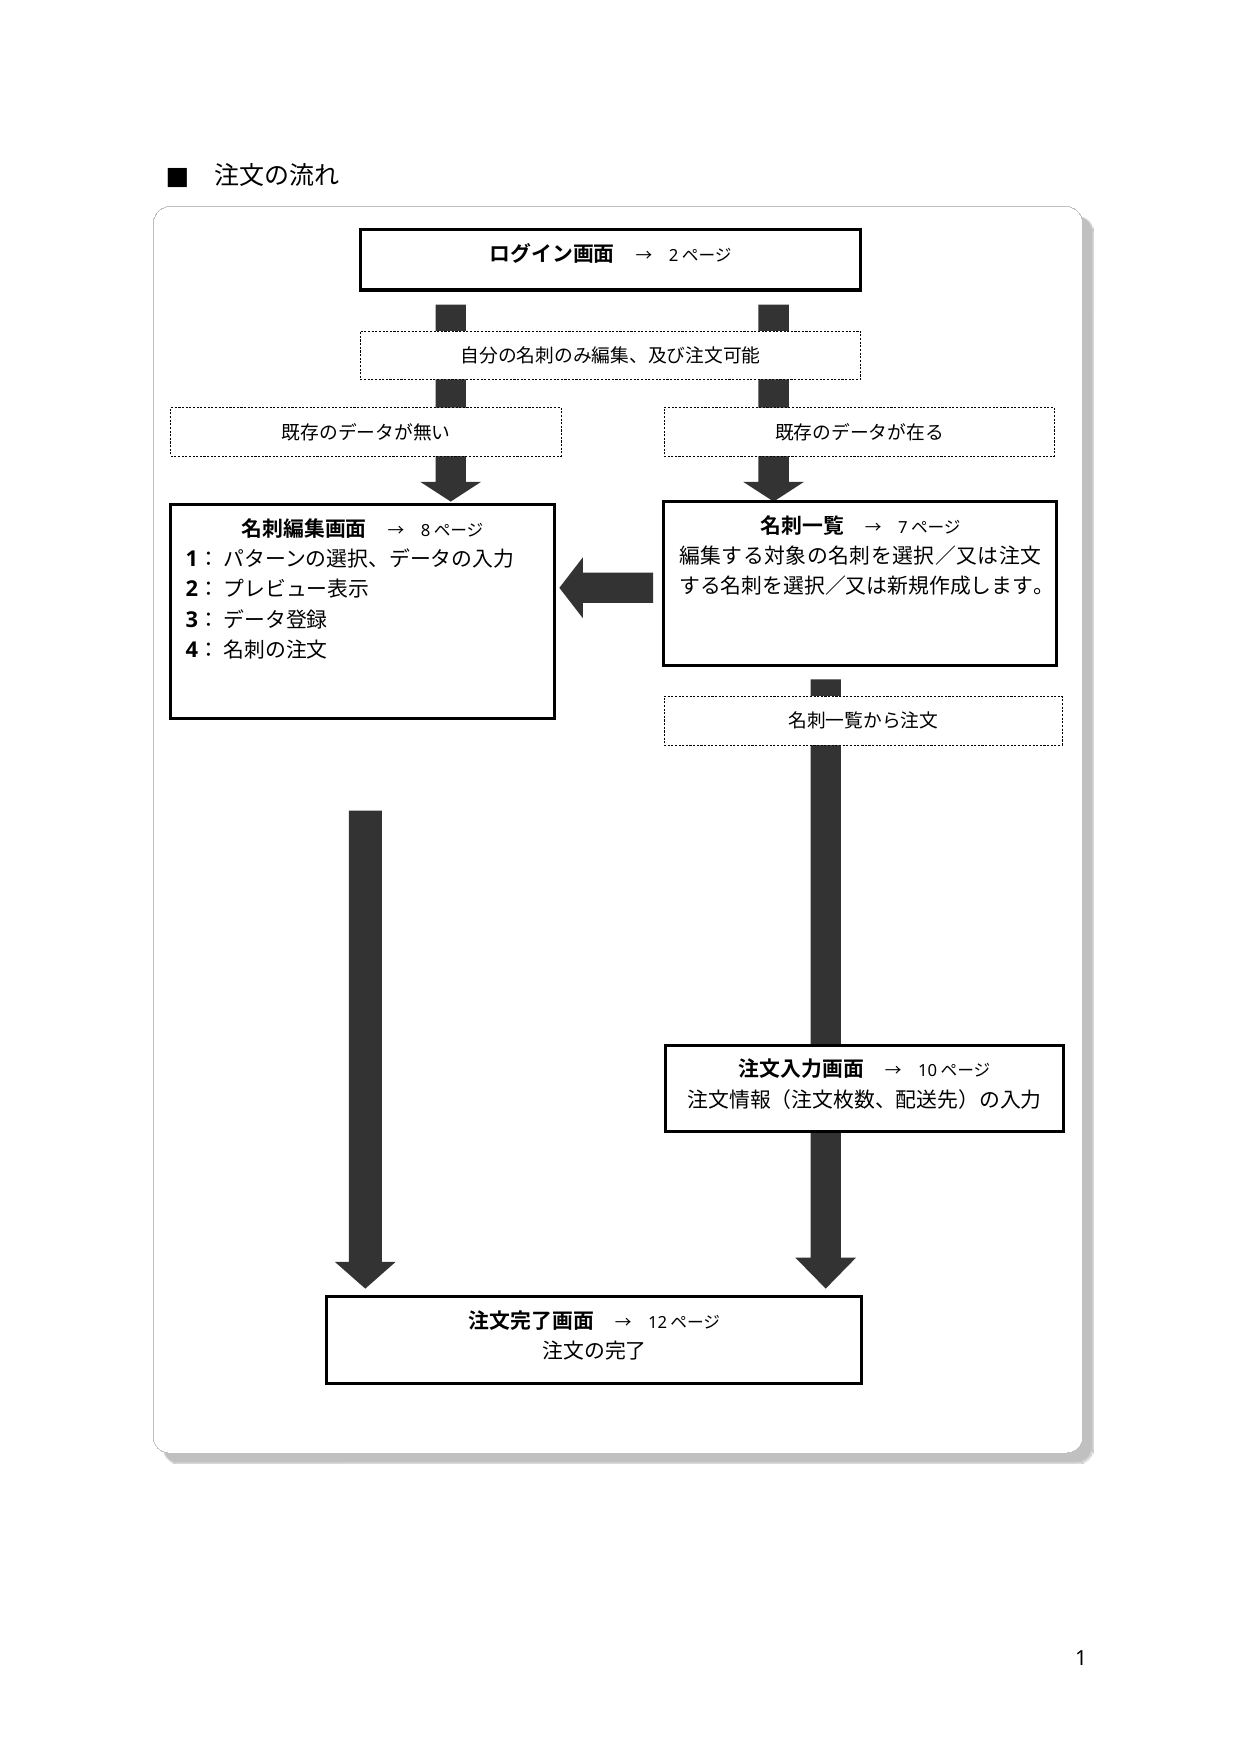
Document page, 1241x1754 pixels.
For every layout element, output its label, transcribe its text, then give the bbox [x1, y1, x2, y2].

text ■ 注文の流れ [165, 154, 1087, 192]
